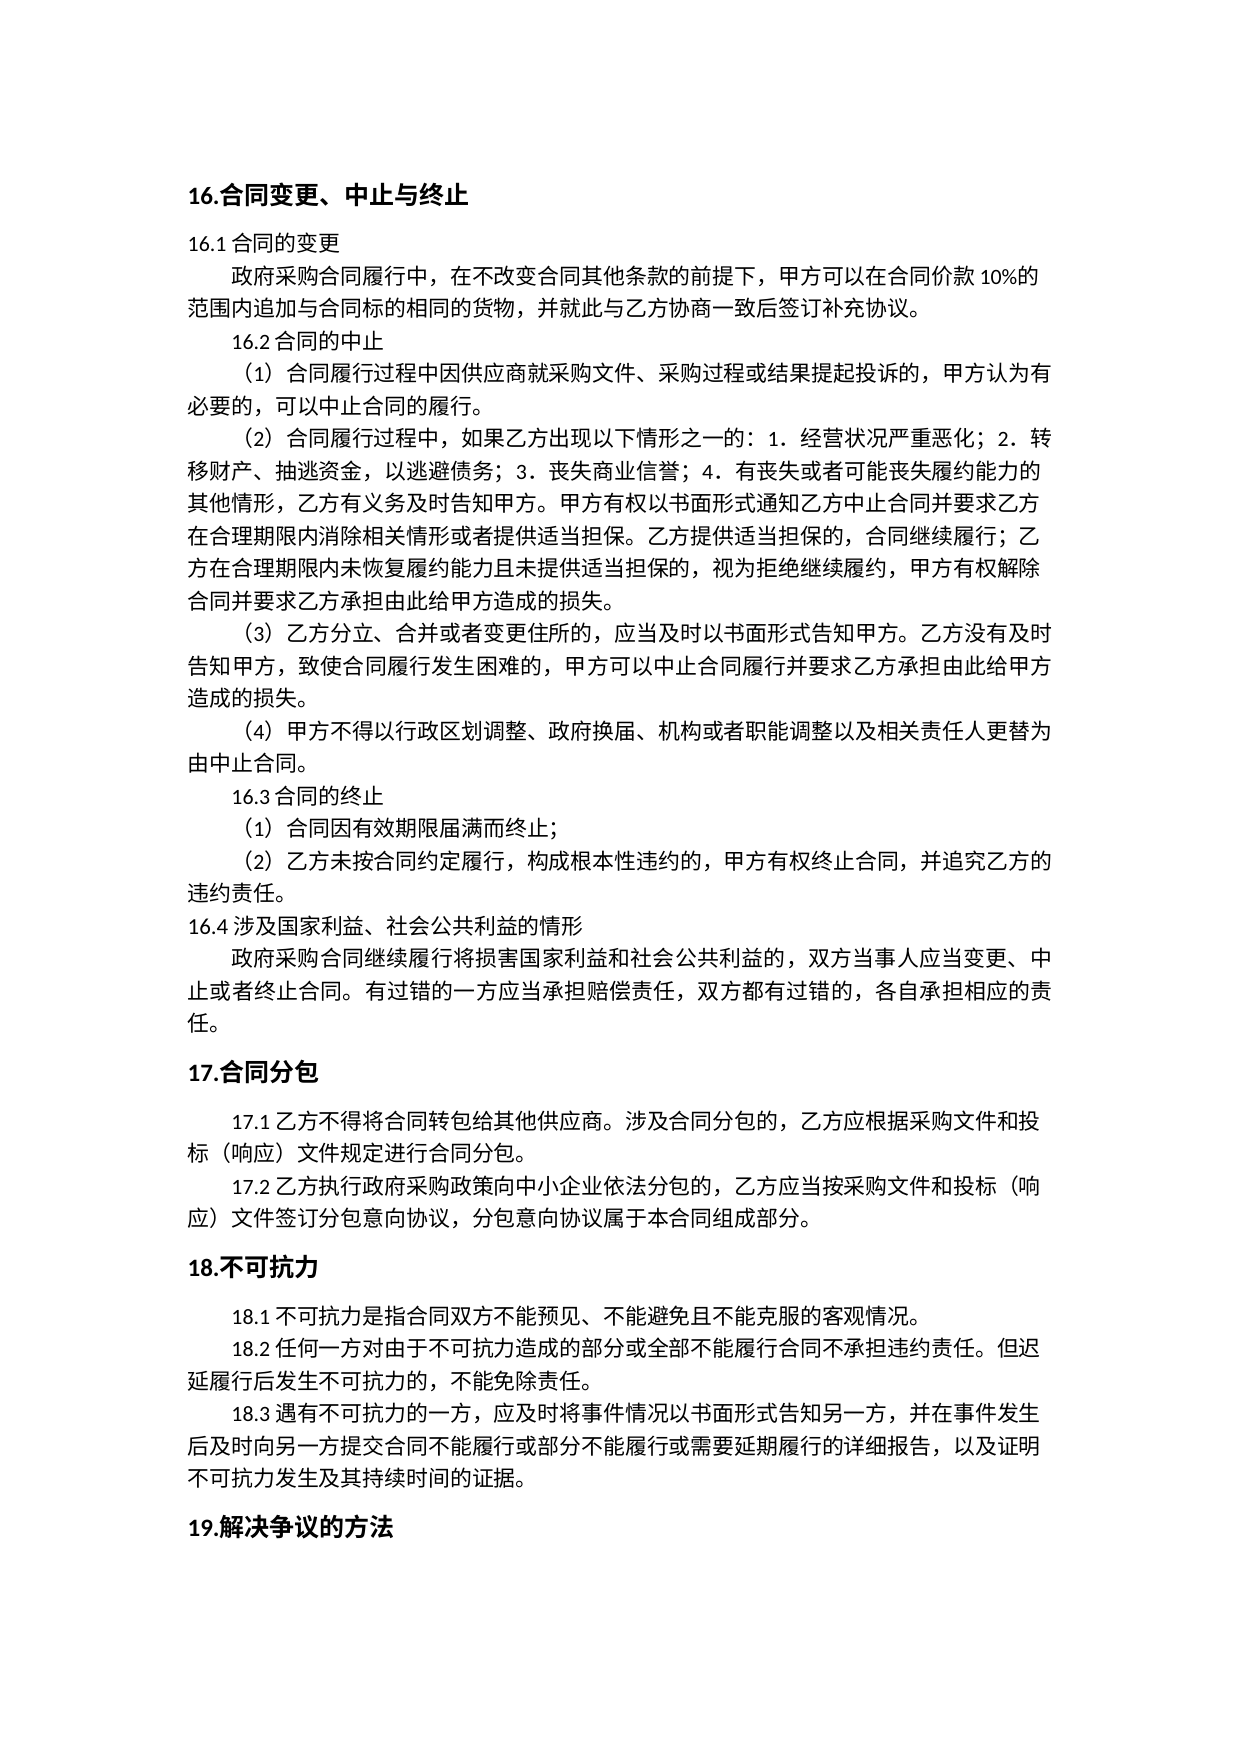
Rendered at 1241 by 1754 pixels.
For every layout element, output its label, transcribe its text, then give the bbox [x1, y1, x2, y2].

text 16.合同变更、中止与终止 [187, 162, 1053, 227]
text 17.1 乙方不得将合同转包给其他供应商。涉及合同分包的，乙方应根据采购文件和投标（响应）文件规定进行合同分包。 [187, 1104, 1053, 1169]
text 19.解决争议的方法 [187, 1494, 1053, 1559]
text 16.2合同的中止 [187, 324, 1053, 357]
text 17.2 乙方执行政府采购政策向中小企业依法分包的，乙方应当按采购文件和投标（响应）文件签订分包意向协议，分包意向协议属于本合同组成部分。 [187, 1169, 1053, 1234]
text （1）合同履行过程中因供应商就采购文件、采购过程或结果提起投诉的，甲方认为有必要的，可以中止合同的履行。 [187, 357, 1053, 422]
text 17.合同分包 [187, 1039, 1053, 1104]
text （2）乙方未按合同约定履行，构成根本性违约的，甲方有权终止合同，并追究乙方的违约责任。 [187, 844, 1053, 909]
text （2）合同履行过程中，如果乙方出现以下情形之一的：1．经营状况严重恶化；2．转移财产、抽逃资金，以逃避债务；3．丧失商业信誉；4．有丧失或者可能丧失履约能力的其他情形，乙方有义务及时告知甲方。甲方有权以书面形式通知乙方中止合同并要求乙方在合理期限内消除相关情形或者提供适当担保。乙方提供适当担保的，合同继续履行；乙方在合理期限内未恢复履约能力且未提供适当担保的，视为拒绝继续履约，甲方有权解除合同并要求乙方承担由此给甲方造成的损失。 [187, 422, 1053, 617]
text 政府采购合同履行中，在不改变合同其他条款的前提下，甲方可以在合同价款10%的范围内追加与合同标的相同的货物，并就此与乙方协商一致后签订补充协议。 [187, 259, 1053, 324]
text （3）乙方分立、合并或者变更住所的，应当及时以书面形式告知甲方。乙方没有及时告知甲方，致使合同履行发生困难的，甲方可以中止合同履行并要求乙方承担由此给甲方造成的损失。 [187, 617, 1053, 714]
text 16.3合同的终止 [187, 779, 1053, 812]
text 16.1合同的变更 [187, 227, 1053, 259]
text 18.不可抗力 [187, 1234, 1053, 1299]
text （1）合同因有效期限届满而终止； [187, 812, 1053, 844]
text 18.2 任何一方对由于不可抗力造成的部分或全部不能履行合同不承担违约责任。但迟延履行后发生不可抗力的，不能免除责任。 [187, 1332, 1053, 1397]
text 16.4 涉及国家利益、社会公共利益的情形 [187, 909, 1053, 942]
text （4）甲方不得以行政区划调整、政府换届、机构或者职能调整以及相关责任人更替为由中止合同。 [187, 714, 1053, 779]
text 政府采购合同继续履行将损害国家利益和社会公共利益的，双方当事人应当变更、中止或者终止合同。有过错的一方应当承担赔偿责任，双方都有过错的，各自承担相应的责任。 [187, 942, 1053, 1039]
text 18.3 遇有不可抗力的一方，应及时将事件情况以书面形式告知另一方，并在事件发生后及时向另一方提交合同不能履行或部分不能履行或需要延期履行的详细报告，以及证明不可抗力发生及其持续时间的证据。 [187, 1397, 1053, 1494]
text 18.1 不可抗力是指合同双方不能预见、不能避免且不能克服的客观情况。 [187, 1299, 1053, 1332]
